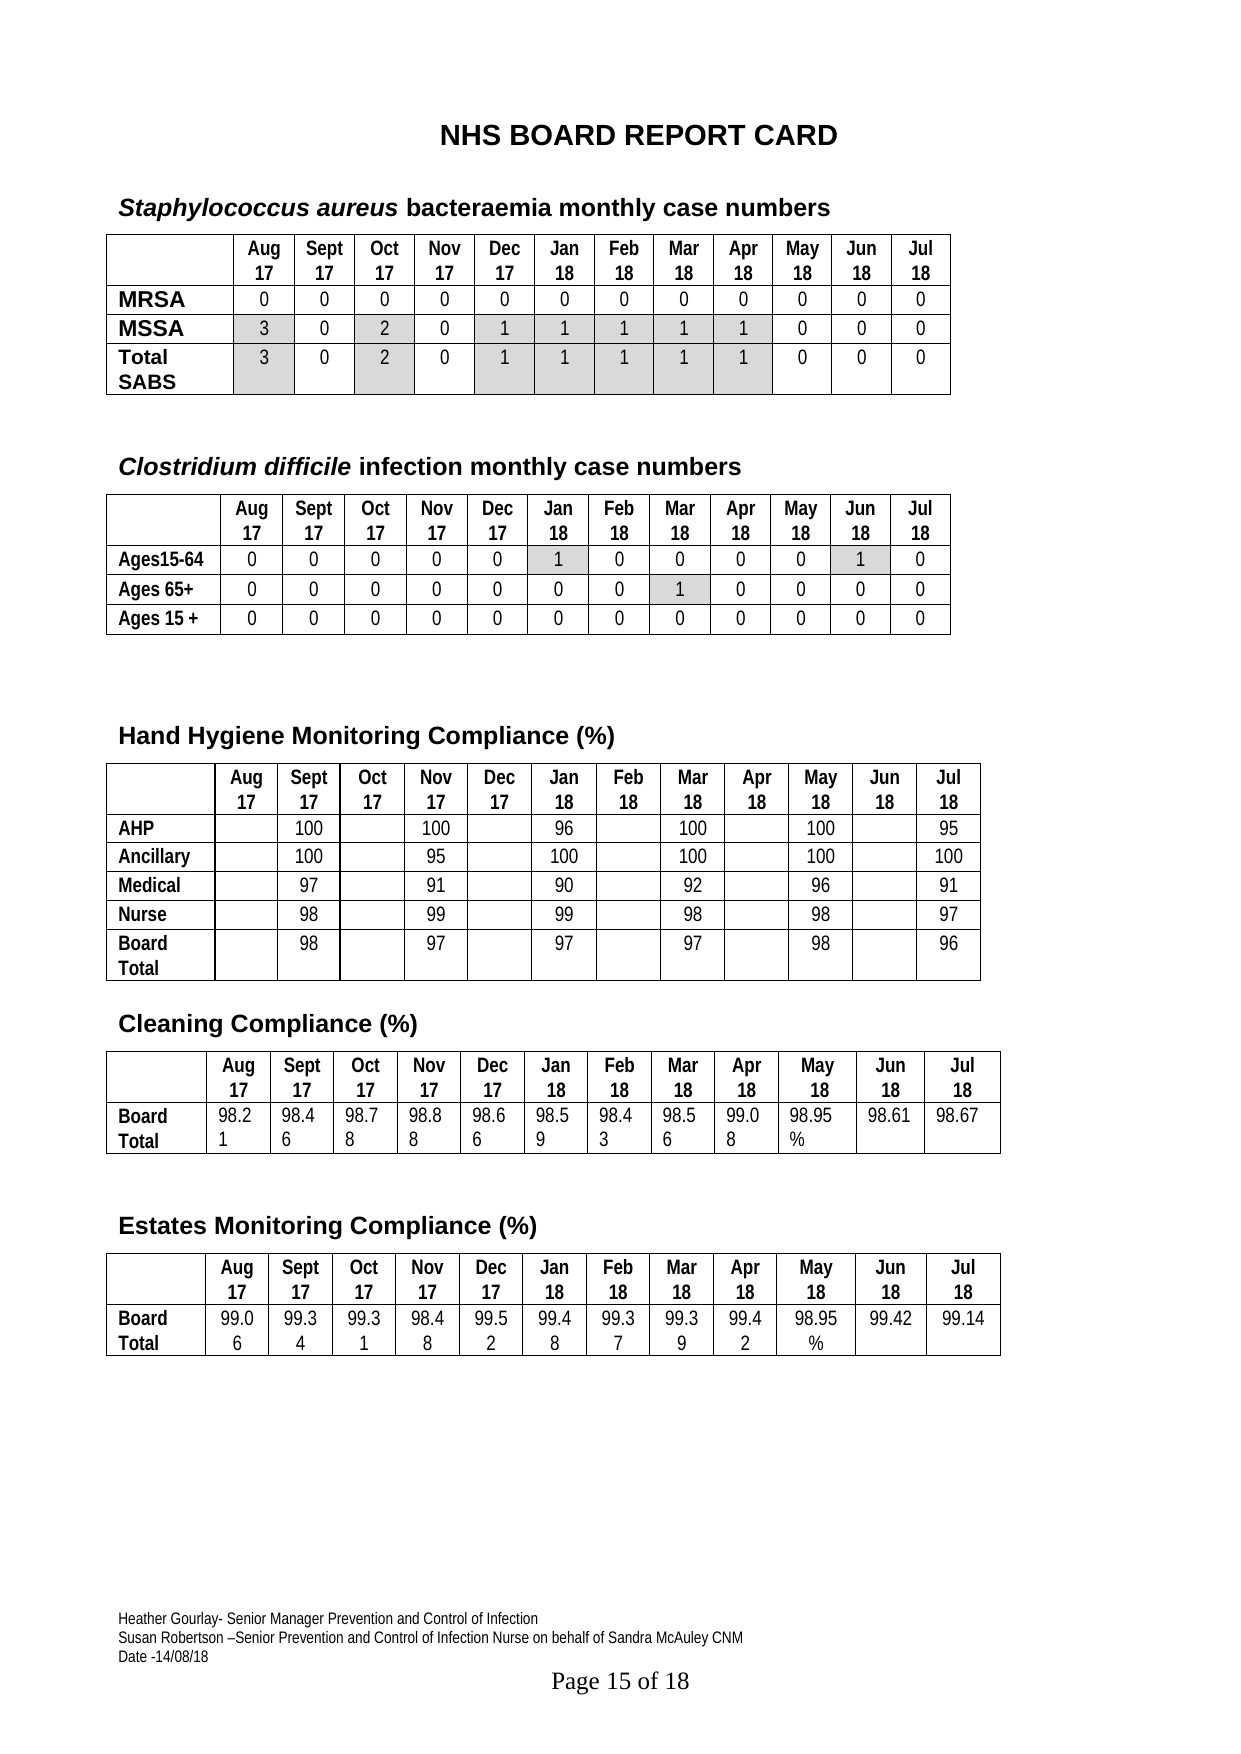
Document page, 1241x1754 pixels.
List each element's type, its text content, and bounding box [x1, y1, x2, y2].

table_cell 0 [711, 575, 770, 604]
table_header Nov 17 [407, 495, 467, 544]
table_cell 0 [891, 575, 950, 604]
table_cell 0 [535, 286, 594, 314]
table_cell [853, 930, 916, 979]
table_cell 0 [711, 605, 770, 634]
table_cell 0 [773, 315, 831, 343]
table_cell 100 [917, 843, 980, 871]
table_cell [725, 930, 788, 979]
table_cell [597, 872, 660, 900]
table_cell 96 [532, 815, 596, 842]
table_header Jan 18 [523, 1254, 586, 1303]
table_cell Board Total [107, 1305, 205, 1354]
table_cell 0 [415, 315, 474, 343]
table_cell [597, 930, 660, 979]
table_cell 0 [528, 575, 588, 604]
table_cell 0 [589, 605, 649, 634]
table_cell 99 [405, 901, 467, 928]
table_cell 98.78 [334, 1103, 397, 1153]
table_cell 98 [278, 930, 339, 979]
table_header May 18 [789, 764, 852, 813]
table_header Sept 17 [283, 495, 344, 544]
table_header Dec 17 [468, 495, 527, 544]
table_cell 0 [771, 575, 830, 604]
table_cell 100 [532, 843, 596, 871]
table_cell 0 [221, 575, 282, 604]
table_cell [597, 815, 660, 842]
table_cell 0 [407, 575, 467, 604]
table_cell [725, 843, 788, 871]
table_cell 1 [714, 315, 772, 343]
table_cell 0 [650, 546, 710, 574]
table_cell 0 [771, 605, 830, 634]
table_cell 0 [892, 315, 950, 343]
table_header Jan 18 [535, 235, 594, 285]
table_header Dec 17 [468, 764, 531, 813]
text Clostridium difficile infection monthly case numbers [118, 452, 1122, 481]
text Staphylococcus aureus bacteraemia monthly case numbers [118, 193, 1122, 222]
table_header Jul 18 [917, 764, 980, 813]
table_cell [725, 872, 788, 900]
table_cell [597, 843, 660, 871]
table_cell 0 [891, 605, 950, 634]
table_cell 0 [415, 344, 474, 394]
table_cell 98.56 [652, 1103, 714, 1153]
table_cell [341, 930, 404, 979]
table_header Oct 17 [341, 764, 404, 813]
table_cell 97 [532, 930, 596, 979]
table_header Jan 18 [528, 495, 588, 544]
table_header Oct 17 [333, 1254, 395, 1303]
table_header [107, 1254, 205, 1303]
table_cell 0 [345, 546, 406, 574]
table_cell [853, 815, 916, 842]
table_header Dec 17 [460, 1254, 522, 1303]
table_cell 0 [475, 286, 534, 314]
table_cell 1 [528, 546, 588, 574]
table_header Oct 17 [345, 495, 406, 544]
table_cell 0 [891, 546, 950, 574]
table_cell 1 [654, 315, 713, 343]
table_cell 0 [595, 286, 653, 314]
table_header Feb 18 [595, 235, 653, 285]
table_cell 0 [832, 344, 891, 394]
table_cell 98.95% [779, 1103, 856, 1153]
table_cell [468, 901, 531, 928]
table_cell 0 [773, 344, 831, 394]
table_cell 99.39 [650, 1305, 713, 1354]
table_cell 100 [661, 843, 724, 871]
table_header Nov 17 [405, 764, 467, 813]
table_header May 18 [771, 495, 830, 544]
table_header Apr 18 [714, 1254, 776, 1303]
table_cell 2 [355, 344, 414, 394]
table_header Dec 17 [461, 1052, 524, 1102]
table_cell 98 [789, 930, 852, 979]
table_header Aug 17 [216, 764, 277, 813]
table_cell 0 [468, 546, 527, 574]
table_cell Total SABS [107, 344, 233, 394]
table_cell Ages 15 + [107, 605, 220, 634]
table_header Oct 17 [355, 235, 414, 285]
table_cell 0 [295, 286, 354, 314]
table_header [107, 495, 220, 544]
table_cell 92 [661, 872, 724, 900]
table_header Mar 18 [654, 235, 713, 285]
table_header Mar 18 [650, 1254, 713, 1303]
table_cell 90 [532, 872, 596, 900]
table_cell 99.42 [714, 1305, 776, 1354]
table_cell 99.14 [927, 1305, 1000, 1354]
table_cell 98.67 [925, 1103, 1000, 1153]
table_header Aug 17 [207, 1052, 270, 1102]
table_cell 100 [278, 815, 339, 842]
table_cell Board Total [107, 1103, 206, 1153]
table_header Jul 18 [891, 495, 950, 544]
table_cell 99.52 [460, 1305, 522, 1354]
table_cell [341, 815, 404, 842]
table_header Jun 18 [857, 1052, 924, 1102]
table_header Jun 18 [831, 495, 890, 544]
table_header Aug 17 [206, 1254, 268, 1303]
table_cell 91 [405, 872, 467, 900]
table_cell 1 [475, 344, 534, 394]
table_cell 0 [468, 605, 527, 634]
table_cell 0 [892, 344, 950, 394]
table_cell [468, 930, 531, 979]
table_cell [216, 815, 277, 842]
table_cell AHP [107, 815, 214, 842]
table_cell 99.48 [523, 1305, 586, 1354]
table_header Apr 18 [714, 235, 772, 285]
table_header Sept 17 [278, 764, 339, 813]
table_cell 0 [355, 286, 414, 314]
text Hand Hygiene Monitoring Compliance (%) [118, 721, 1122, 750]
table_cell 0 [589, 546, 649, 574]
table_cell 1 [595, 344, 653, 394]
table_cell 98 [278, 901, 339, 928]
table_cell 0 [711, 546, 770, 574]
table_cell [468, 872, 531, 900]
table_cell 99.06 [206, 1305, 268, 1354]
table_header Jul 18 [927, 1254, 1000, 1303]
table_cell 97 [917, 901, 980, 928]
table_header Mar 18 [652, 1052, 714, 1102]
table_cell 1 [535, 315, 594, 343]
table_cell 0 [295, 315, 354, 343]
table_cell 99 [532, 901, 596, 928]
table_cell 0 [892, 286, 950, 314]
table_header Nov 17 [396, 1254, 459, 1303]
table_cell 0 [345, 605, 406, 634]
table_cell 0 [295, 344, 354, 394]
table_header Nov 17 [415, 235, 474, 285]
table_cell Ages15-64 [107, 546, 220, 574]
table_header Dec 17 [475, 235, 534, 285]
table_cell 0 [407, 605, 467, 634]
table_cell 3 [234, 344, 294, 394]
table_cell 0 [528, 605, 588, 634]
table_header Jan 18 [532, 764, 596, 813]
table_cell 98.46 [271, 1103, 333, 1153]
table_header Feb 18 [587, 1254, 649, 1303]
table_header Sept 17 [269, 1254, 332, 1303]
table_cell 98.21 [207, 1103, 270, 1153]
table_cell [468, 843, 531, 871]
table_cell 99.31 [333, 1305, 395, 1354]
table_cell 98.59 [525, 1103, 587, 1153]
table_cell [216, 901, 277, 928]
table_cell 1 [475, 315, 534, 343]
table_header Apr 18 [725, 764, 788, 813]
table_cell 1 [831, 546, 890, 574]
table_cell [597, 901, 660, 928]
table_cell 99.37 [587, 1305, 649, 1354]
table_cell [853, 901, 916, 928]
table_cell 95 [917, 815, 980, 842]
table_cell 98 [661, 901, 724, 928]
table_cell Nurse [107, 901, 214, 928]
table_cell [216, 872, 277, 900]
table_cell 0 [283, 605, 344, 634]
table_header May 18 [773, 235, 831, 285]
table_cell 0 [650, 605, 710, 634]
text Estates Monitoring Compliance (%) [118, 1211, 1122, 1240]
table_cell 91 [917, 872, 980, 900]
table_cell [341, 843, 404, 871]
table_cell 1 [654, 344, 713, 394]
table_cell 98 [789, 901, 852, 928]
table_cell Ages 65+ [107, 575, 220, 604]
table_cell 96 [917, 930, 980, 979]
table_cell 0 [773, 286, 831, 314]
table_header Apr 18 [711, 495, 770, 544]
table_cell 0 [654, 286, 713, 314]
table_cell 0 [771, 546, 830, 574]
table_cell 1 [535, 344, 594, 394]
table_cell [468, 815, 531, 842]
table_cell 97 [405, 930, 467, 979]
table_cell 1 [650, 575, 710, 604]
table_cell 0 [234, 286, 294, 314]
table_cell 0 [283, 546, 344, 574]
table_header Feb 18 [588, 1052, 651, 1102]
table_cell [725, 901, 788, 928]
table_cell 97 [278, 872, 339, 900]
table_cell 100 [661, 815, 724, 842]
table_header Jun 18 [832, 235, 891, 285]
table_header Jun 18 [856, 1254, 926, 1303]
table_cell 98.95% [777, 1305, 855, 1354]
table_cell 0 [415, 286, 474, 314]
table_header Nov 17 [398, 1052, 460, 1102]
table_cell 98.61 [857, 1103, 924, 1153]
table_header Mar 18 [650, 495, 710, 544]
table_cell 0 [407, 546, 467, 574]
table_cell [216, 930, 277, 979]
table_header Sept 17 [295, 235, 354, 285]
table_header Aug 17 [221, 495, 282, 544]
table_header Mar 18 [661, 764, 724, 813]
table_header Apr 18 [715, 1052, 778, 1102]
table_header Feb 18 [589, 495, 649, 544]
table_cell 0 [221, 605, 282, 634]
table_cell 0 [468, 575, 527, 604]
table_cell [853, 843, 916, 871]
table_header May 18 [777, 1254, 855, 1303]
table_cell 0 [831, 575, 890, 604]
table_cell Ancillary [107, 843, 214, 871]
table_header Jun 18 [853, 764, 916, 813]
table_cell MSSA [107, 315, 233, 343]
table_cell 1 [714, 344, 772, 394]
table_cell [853, 872, 916, 900]
table_header [107, 1052, 206, 1102]
table_cell [725, 815, 788, 842]
table_cell 100 [405, 815, 467, 842]
table_header May 18 [779, 1052, 856, 1102]
table_cell 99.34 [269, 1305, 332, 1354]
table_cell 100 [789, 843, 852, 871]
table_cell 0 [832, 286, 891, 314]
table_cell 3 [234, 315, 294, 343]
table_cell 98.88 [398, 1103, 460, 1153]
table_cell 0 [831, 605, 890, 634]
text Cleaning Compliance (%) [118, 1009, 1122, 1038]
table_cell [341, 872, 404, 900]
table_cell 97 [661, 930, 724, 979]
table_cell 2 [355, 315, 414, 343]
table_cell Board Total [107, 930, 214, 979]
table_cell 99.08 [715, 1103, 778, 1153]
table_cell 95 [405, 843, 467, 871]
text NHS BOARD REPORT CARD [156, 118, 1122, 152]
table_header [107, 235, 233, 285]
table_cell 0 [283, 575, 344, 604]
table_header Feb 18 [597, 764, 660, 813]
table_cell 99.42 [856, 1305, 926, 1354]
table_cell 98.48 [396, 1305, 459, 1354]
table_header Oct 17 [334, 1052, 397, 1102]
table_cell MRSA [107, 286, 233, 314]
table_cell 98.43 [588, 1103, 651, 1153]
table_cell 0 [589, 575, 649, 604]
table_header [107, 764, 214, 813]
table_cell 0 [714, 286, 772, 314]
table_cell 100 [789, 815, 852, 842]
table_header Jan 18 [525, 1052, 587, 1102]
table_header Aug 17 [234, 235, 294, 285]
table_cell 1 [595, 315, 653, 343]
table_cell 0 [345, 575, 406, 604]
table_cell 0 [832, 315, 891, 343]
table_cell Medical [107, 872, 214, 900]
table_header Jul 18 [892, 235, 950, 285]
table_header Jul 18 [925, 1052, 1000, 1102]
table_cell 98.66 [461, 1103, 524, 1153]
table_header Sept 17 [271, 1052, 333, 1102]
table_cell [216, 843, 277, 871]
table_cell 96 [789, 872, 852, 900]
table_cell 100 [278, 843, 339, 871]
table_cell [341, 901, 404, 928]
table_cell 0 [221, 546, 282, 574]
